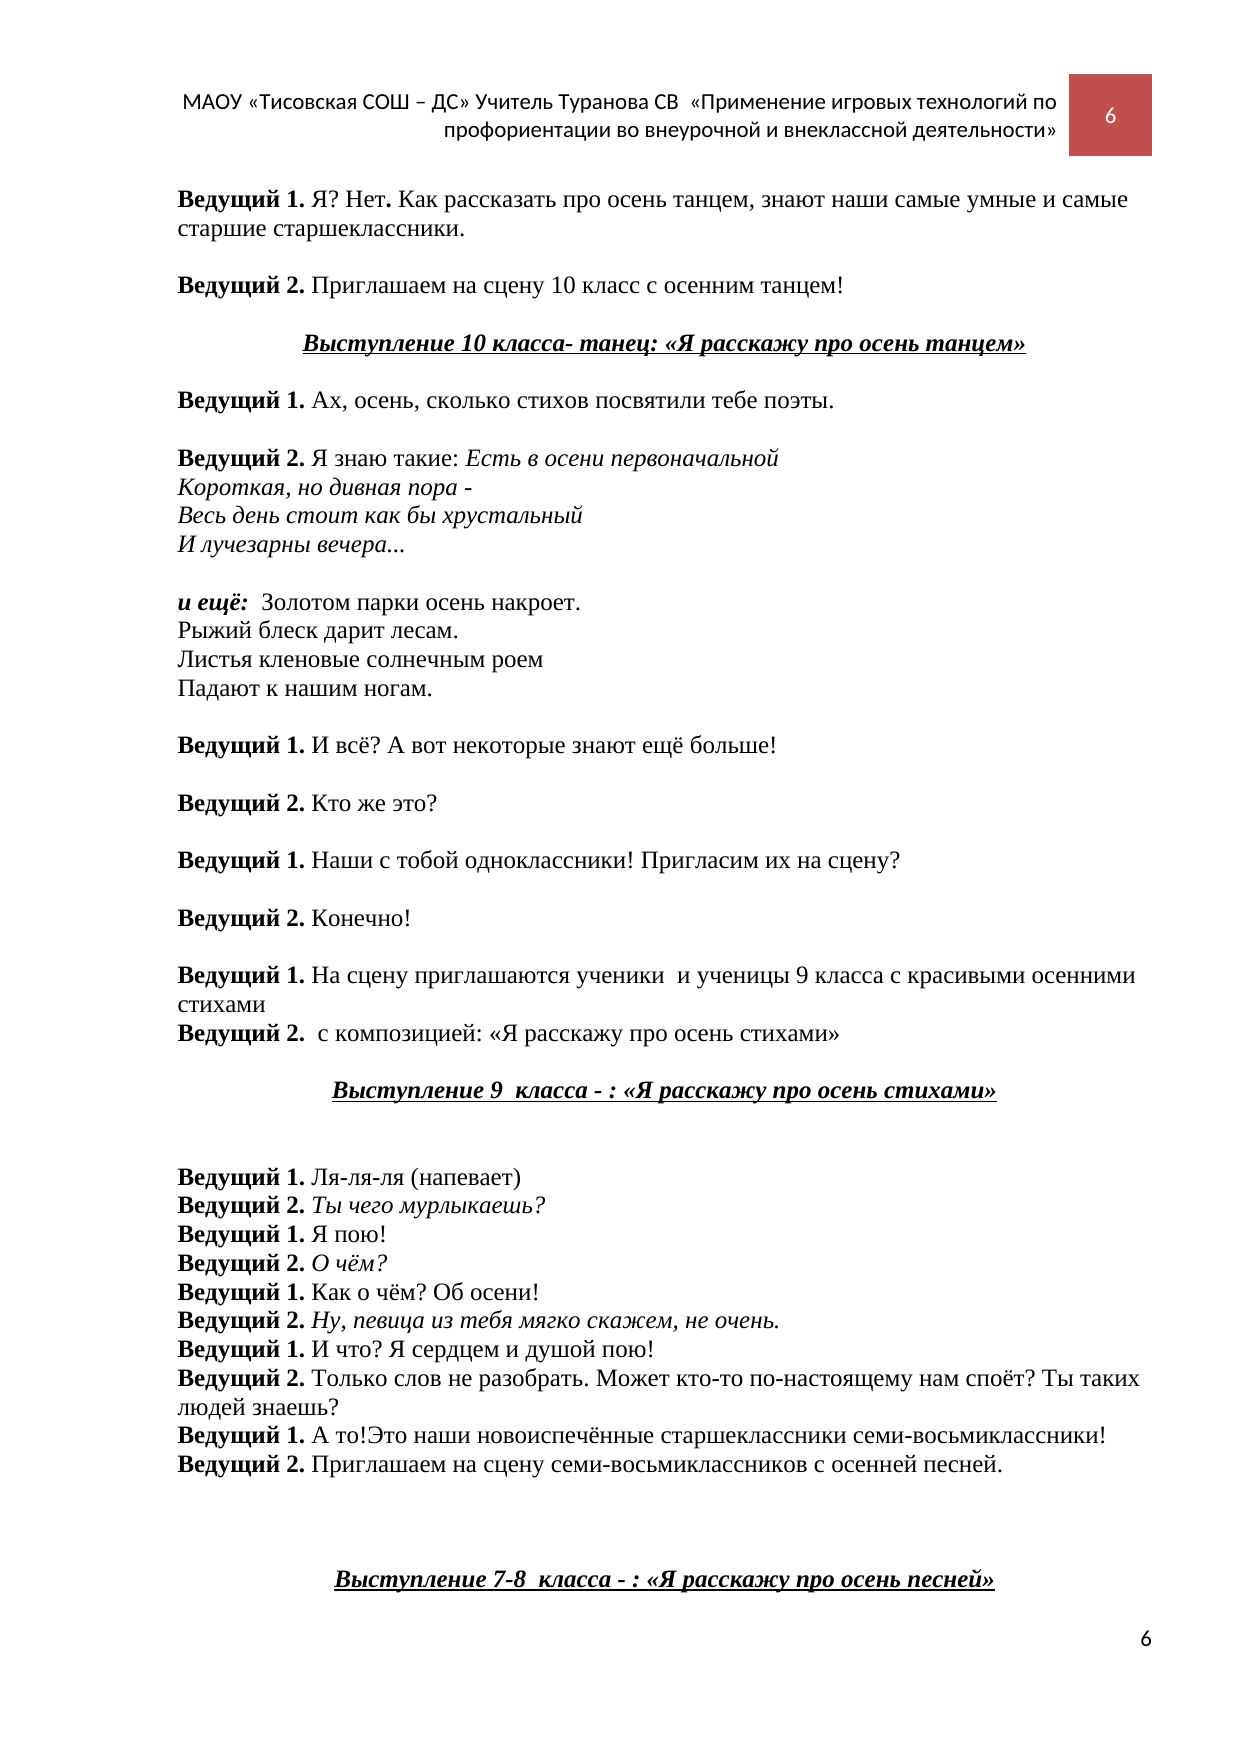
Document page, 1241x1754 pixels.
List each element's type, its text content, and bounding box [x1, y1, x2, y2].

text Ведущий 1. И что? Я сердцем и душой пою! [177, 1334, 1152, 1363]
text Выступление 10 класса- танец: «Я расскажу про осень танцем» [177, 328, 1152, 357]
text Ведущий 1. Я пою! [177, 1219, 1152, 1248]
text Ведущий 1. И всё? А вот некоторые знают ещё больше! [177, 731, 1152, 759]
text Ведущий 1. На сцену приглашаются ученики и ученицы 9 класса с красивыми осенними стихами [177, 961, 1152, 1018]
text Короткая, но дивная пора - [177, 472, 1152, 501]
text Листья кленовые солнечным роем [177, 644, 1152, 673]
text Весь день стоит как бы хрустальный [177, 501, 1152, 529]
text Ведущий 1. Как о чём? Об осени! [177, 1277, 1152, 1306]
text Рыжий блеск дарит лесам. [177, 616, 1152, 644]
text Ведущий 2. Только слов не разобрать. Может кто-то по-настоящему нам споёт? Ты таких людей знаешь? [177, 1363, 1152, 1421]
text Ведущий 2. Кто же это? [177, 788, 1152, 817]
text Ведущий 1. Я? Нет. Как рассказать про осень танцем, знают наши самые умные и самые старшие старшеклассники. [177, 184, 1152, 242]
text Ведущий 1. Ах, осень, сколько стихов посвятили тебе поэты. [177, 386, 1152, 414]
text Ведущий 2. Приглашаем на сцену 10 класс с осенним танцем! [177, 271, 1152, 299]
text Ведущий 2. Конечно! [177, 903, 1152, 932]
text Выступление 7-8 класса - : «Я расскажу про осень песней» [177, 1564, 1152, 1593]
text Ведущий 1. Наши с тобой одноклассники! Пригласим их на сцену? [177, 846, 1152, 874]
text и ещё: Золотом парки осень накроет. [177, 587, 1152, 616]
text И лучезарны вечера... [177, 529, 1152, 558]
text Выступление 9 класса - : «Я расскажу про осень стихами» [177, 1076, 1152, 1104]
text Ведущий 2. Приглашаем на сцену семи-восьмиклассников с осенней песней. [177, 1449, 1152, 1478]
text Ведущий 2. О чём? [177, 1248, 1152, 1277]
text Ведущий 2. Ну, певица из тебя мягко скажем, не очень. [177, 1306, 1152, 1334]
text Ведущий 2. Я знаю такие: Есть в осени первоначальной [177, 443, 1152, 472]
text Падают к нашим ногам. [177, 673, 1152, 702]
text Ведущий 1. Ля-ля-ля (напевает) [177, 1162, 1152, 1191]
text Ведущий 2. Ты чего мурлыкаешь? [177, 1191, 1152, 1219]
text Ведущий 1. А то!Это наши новоиспечённые старшеклассники семи-восьмиклассники! [177, 1421, 1152, 1449]
text Ведущий 2. с композицией: «Я расскажу про осень стихами» [177, 1018, 1152, 1047]
